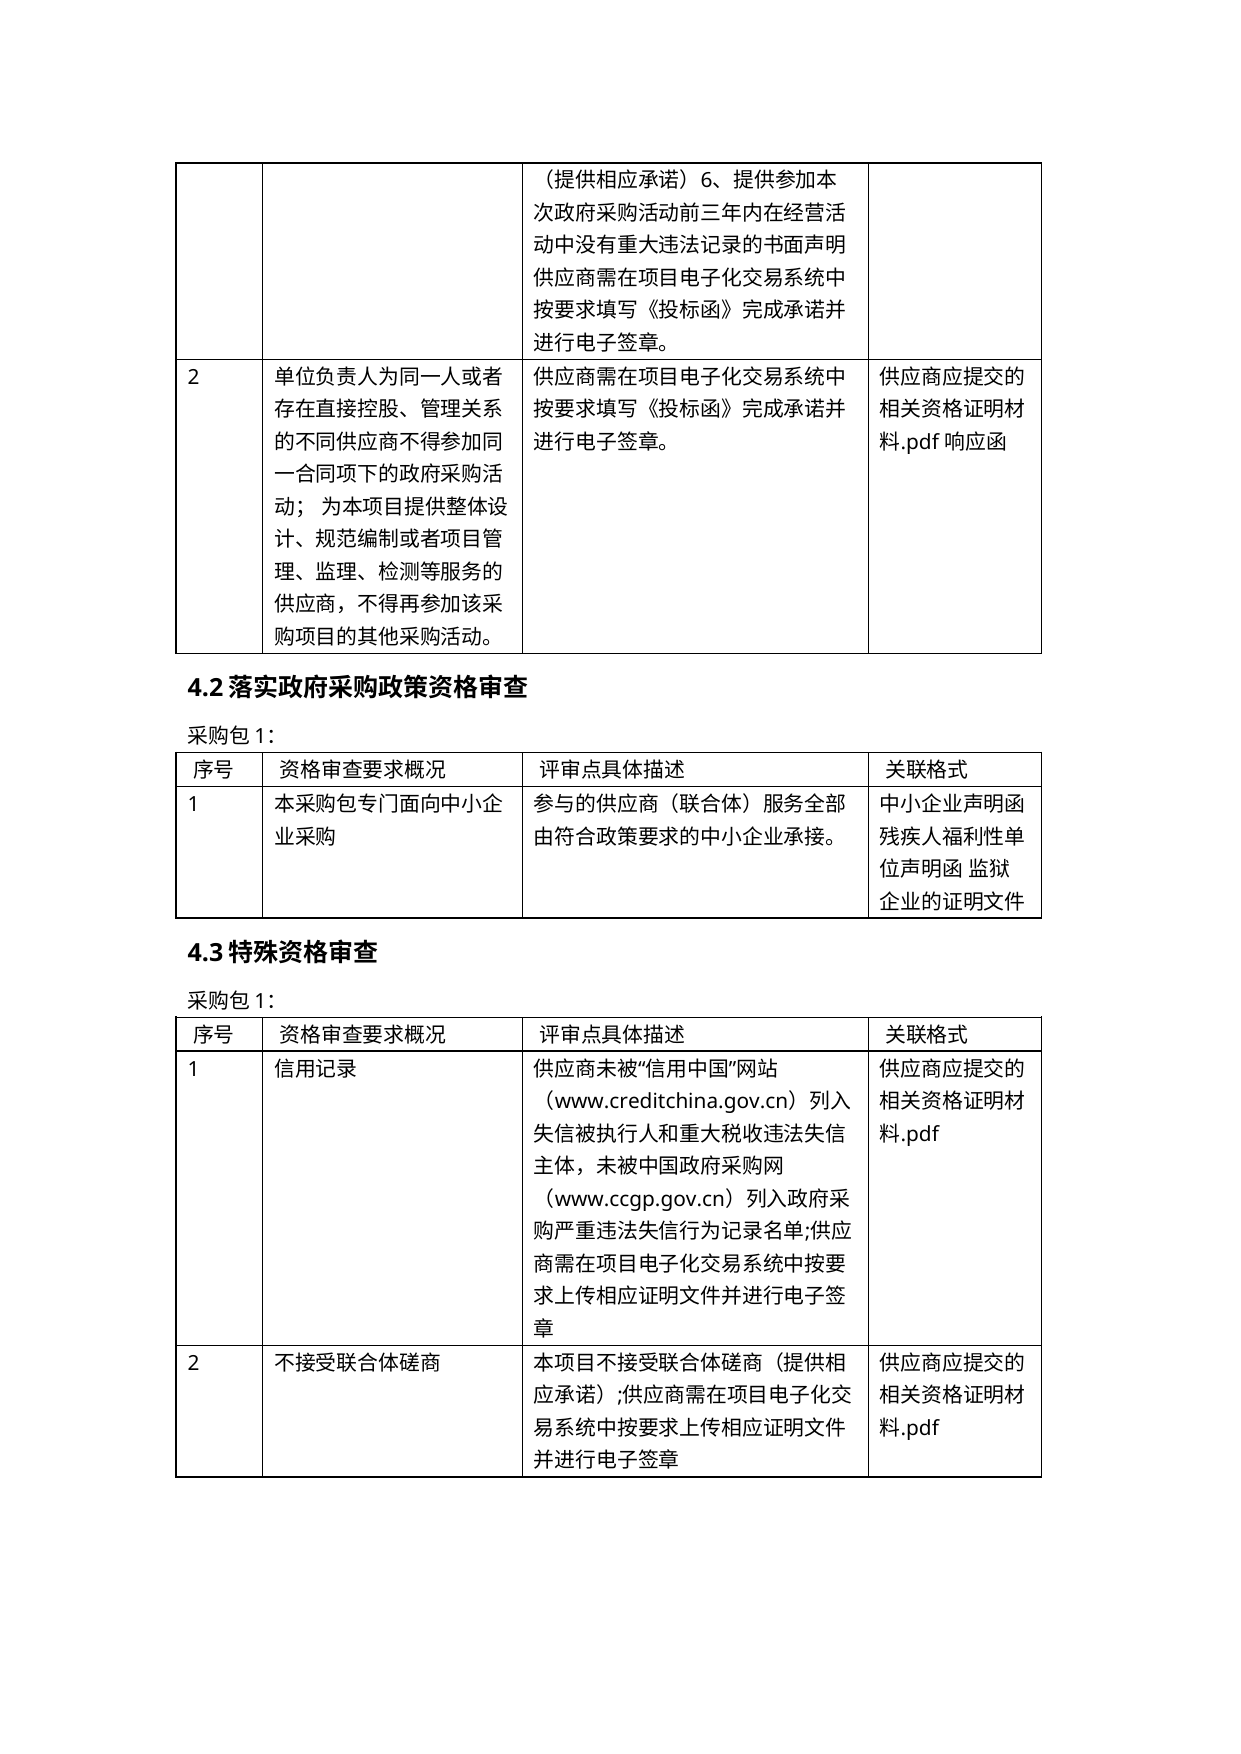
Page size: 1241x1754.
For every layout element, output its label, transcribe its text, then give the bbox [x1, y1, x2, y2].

table_header 评审点具体描述 [523, 1018, 868, 1050]
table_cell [523, 164, 868, 358]
table_cell 供应商应提交的相关资格证明材料.pdf [869, 1346, 1041, 1476]
table_cell 本采购包专门面向中小企业采购 [263, 787, 522, 917]
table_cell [869, 164, 1041, 358]
table_cell 单位负责人为同一人或者存在直接控股、管理关系的不同供应商不得参加同一合同项下的政府采购活动； 为本项目提供整体设计、规范编制或者项目管理、监理、检测等服务的供应商，不得再参加该采购项目的其他采购活动。 [263, 360, 522, 653]
text 采购包1： [187, 719, 1053, 752]
table_header 关联格式 [869, 1018, 1041, 1050]
table_cell 1 [177, 1052, 262, 1344]
table_cell 信用记录 [263, 1052, 522, 1344]
table_header 关联格式 [869, 753, 1041, 786]
table_header 资格审查要求概况 [263, 753, 522, 786]
table_cell 1 [177, 164, 262, 358]
table_cell 不接受联合体磋商 [263, 1346, 522, 1476]
table_cell 供应商未被“信用中国”网站（www.creditchina.gov.cn）列入失信被执行人和重大税收违法失信主体，未被中国政府采购网（www.ccgp.gov.cn）列入政府采购严重违法失信行为记录名单;供应商需在项目电子化交易系统中按要求上传相应证明文件并进行电子签章 [523, 1052, 868, 1344]
table_cell 2 [177, 1346, 262, 1476]
table_cell 1 [177, 787, 262, 917]
table_cell 供应商应提交的相关资格证明材料.pdf [869, 1052, 1041, 1344]
table_cell 本项目不接受联合体磋商（提供相应承诺）;供应商需在项目电子化交易系统中按要求上传相应证明文件并进行电子签章 [523, 1346, 868, 1476]
table_cell 参与的供应商（联合体）服务全部由符合政策要求的中小企业承接。 [523, 787, 868, 917]
table_cell 供应商需在项目电子化交易系统中按要求填写《投标函》完成承诺并进行电子签章。 [523, 360, 868, 653]
table_cell 供应商应提交的相关资格证明材料.pdf 响应函 [869, 360, 1041, 653]
table_cell 中小企业声明函 残疾人福利性单位声明函 监狱企业的证明文件 [869, 787, 1041, 917]
text 采购包1： [187, 984, 1053, 1016]
table_cell 2 [177, 360, 262, 653]
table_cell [263, 164, 522, 358]
text 4.2落实政府采购政策资格审查 [187, 654, 1053, 719]
table_header 序号 [177, 1018, 262, 1050]
table_header 评审点具体描述 [523, 753, 868, 786]
table_header 序号 [177, 753, 262, 786]
text 4.3特殊资格审查 [187, 919, 1053, 984]
table_header 资格审查要求概况 [263, 1018, 522, 1050]
